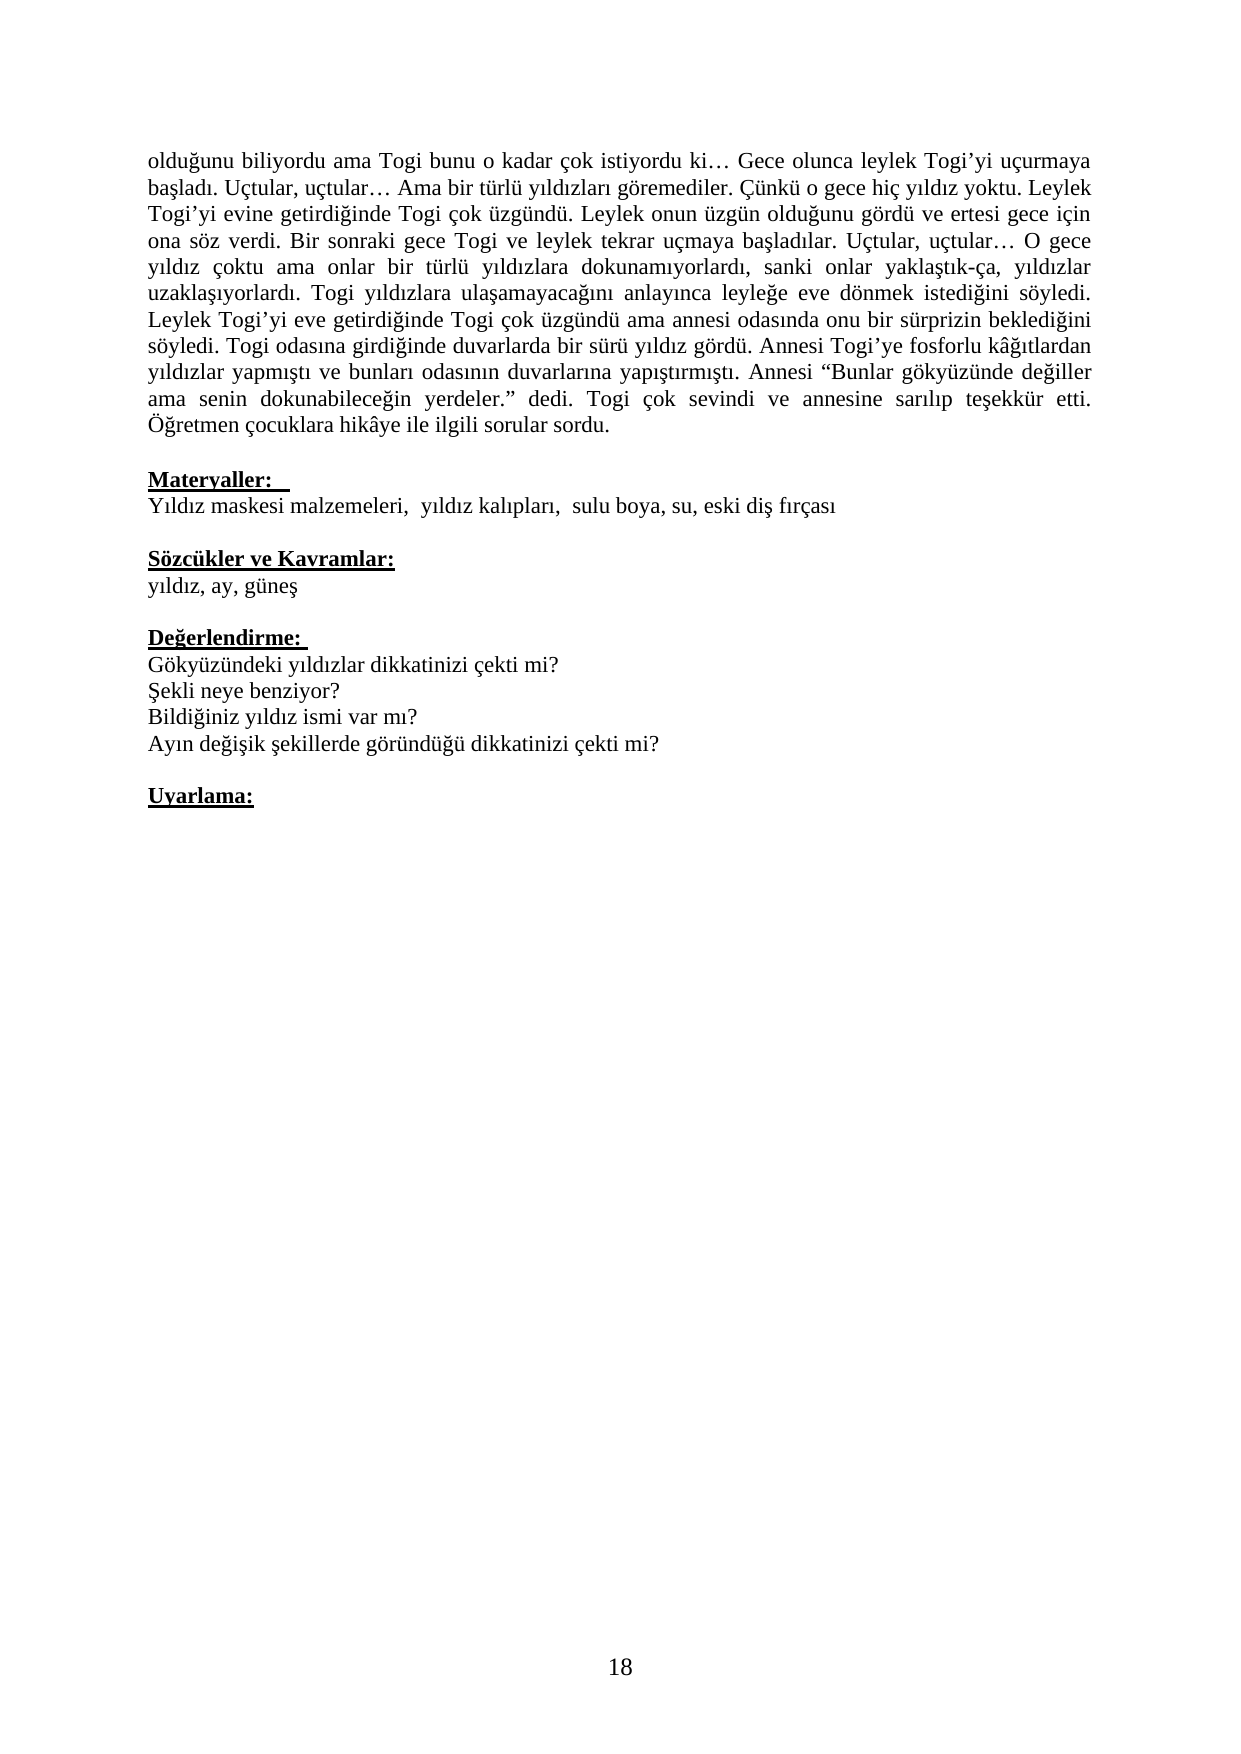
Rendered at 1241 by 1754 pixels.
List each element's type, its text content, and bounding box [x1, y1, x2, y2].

text yıldız, ay, güneş [148, 572, 1093, 598]
text Değerlendirme: [148, 624, 1093, 651]
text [148, 148, 1093, 437]
text Yıldız maskesi malzemeleri, yıldız kalıpları, sulu boya, su, eski diş fırçası [148, 493, 1093, 519]
text Materyaller: [148, 466, 1093, 493]
text Uyarlama: [148, 782, 1093, 809]
text Şekli neye benziyor? [148, 677, 1093, 703]
text Gökyüzündeki yıldızlar dikkatinizi çekti mi? [148, 651, 1093, 677]
text Ayın değişik şekillerde göründüğü dikkatinizi çekti mi? [148, 730, 1093, 756]
text Bildiğiniz yıldız ismi var mı? [148, 703, 1093, 730]
text Sözcükler ve Kavramlar: [148, 545, 1093, 572]
